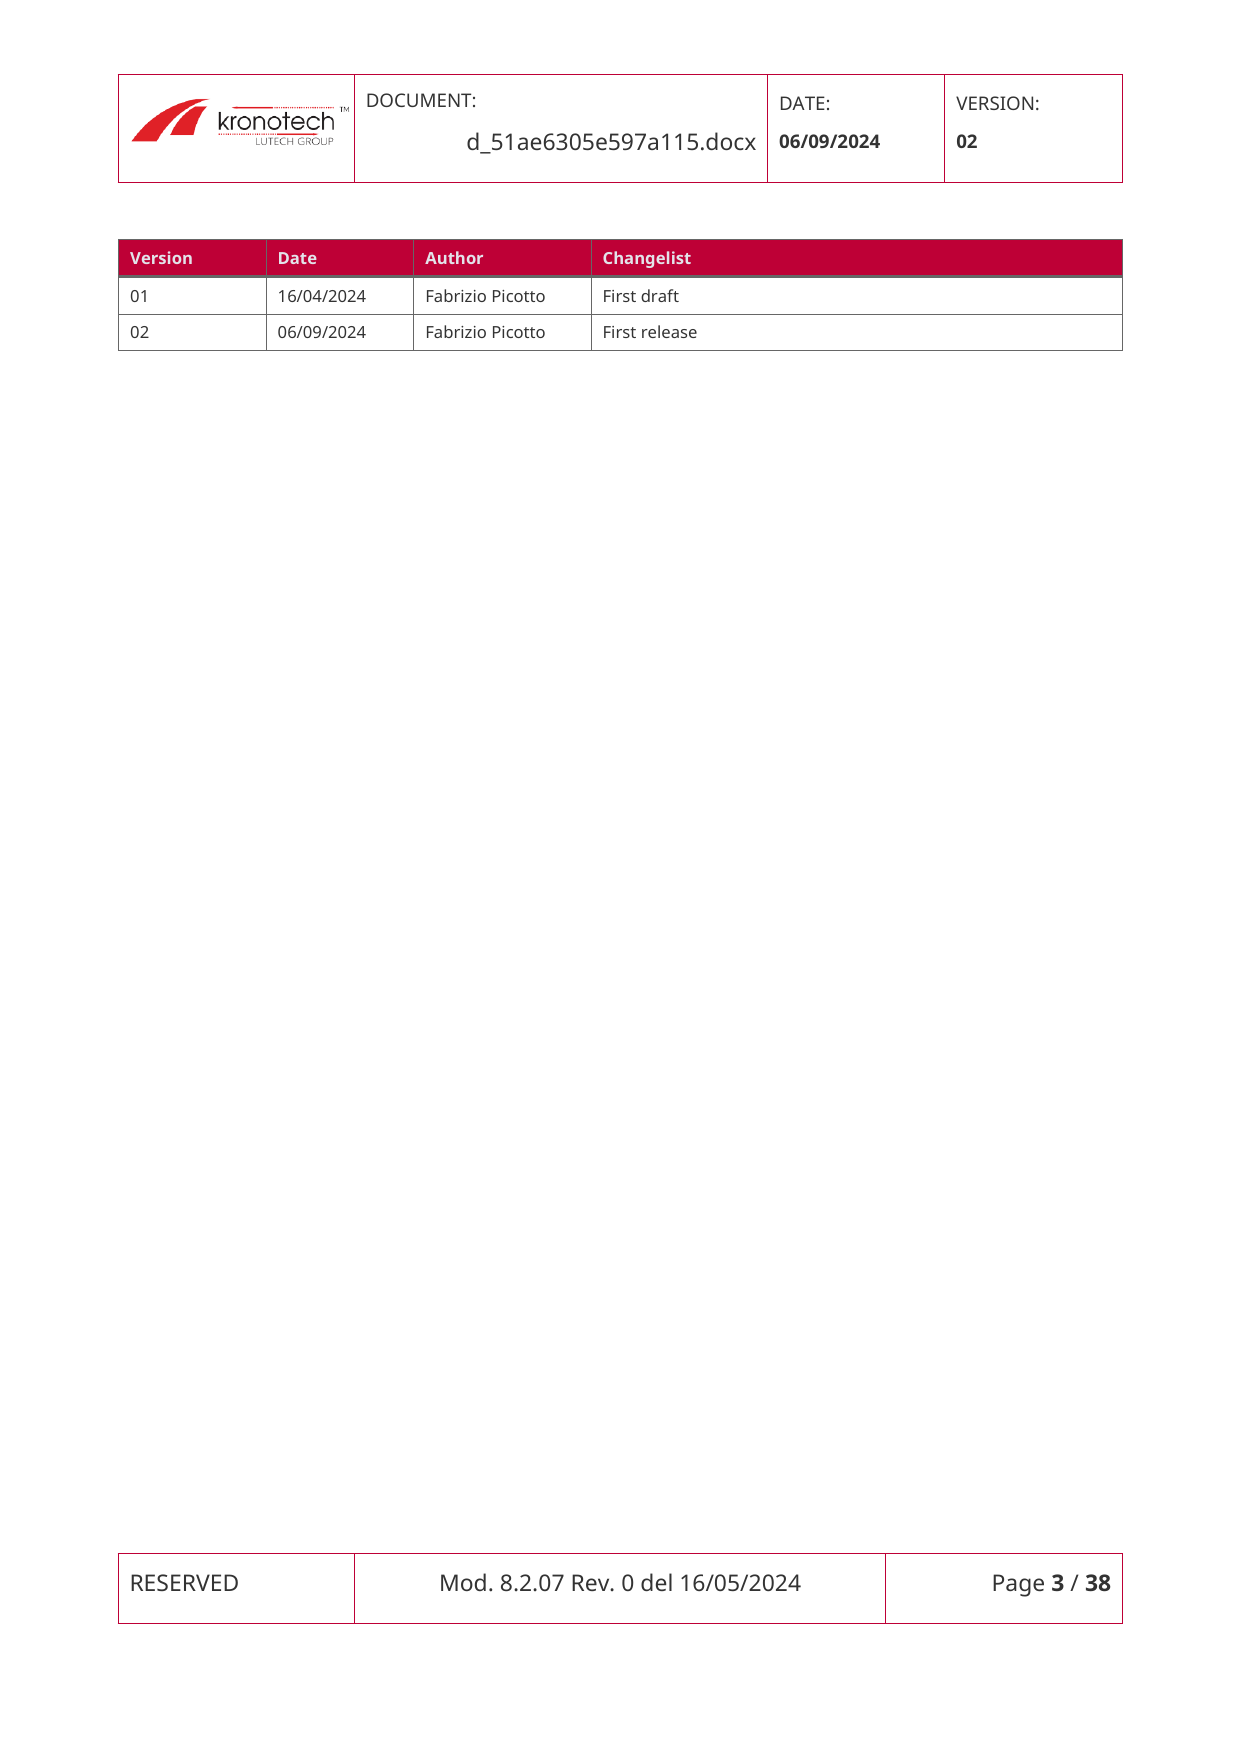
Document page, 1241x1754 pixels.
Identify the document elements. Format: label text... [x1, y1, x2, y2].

picture [129, 92, 351, 152]
table_header Author [414, 240, 591, 275]
table_header Changelist [592, 240, 1122, 275]
table_header Date [267, 240, 413, 275]
table_cell Fabrizio Picotto [414, 278, 591, 313]
table_cell 01 [119, 278, 266, 313]
table_cell Fabrizio Picotto [414, 315, 591, 350]
table_header Version [119, 240, 266, 275]
table_cell 06/09/2024 [267, 315, 413, 350]
table_cell 16/04/2024 [267, 278, 413, 313]
table_cell 02 [119, 315, 266, 350]
table_cell First release [592, 315, 1122, 350]
table_cell First draft [592, 278, 1122, 313]
